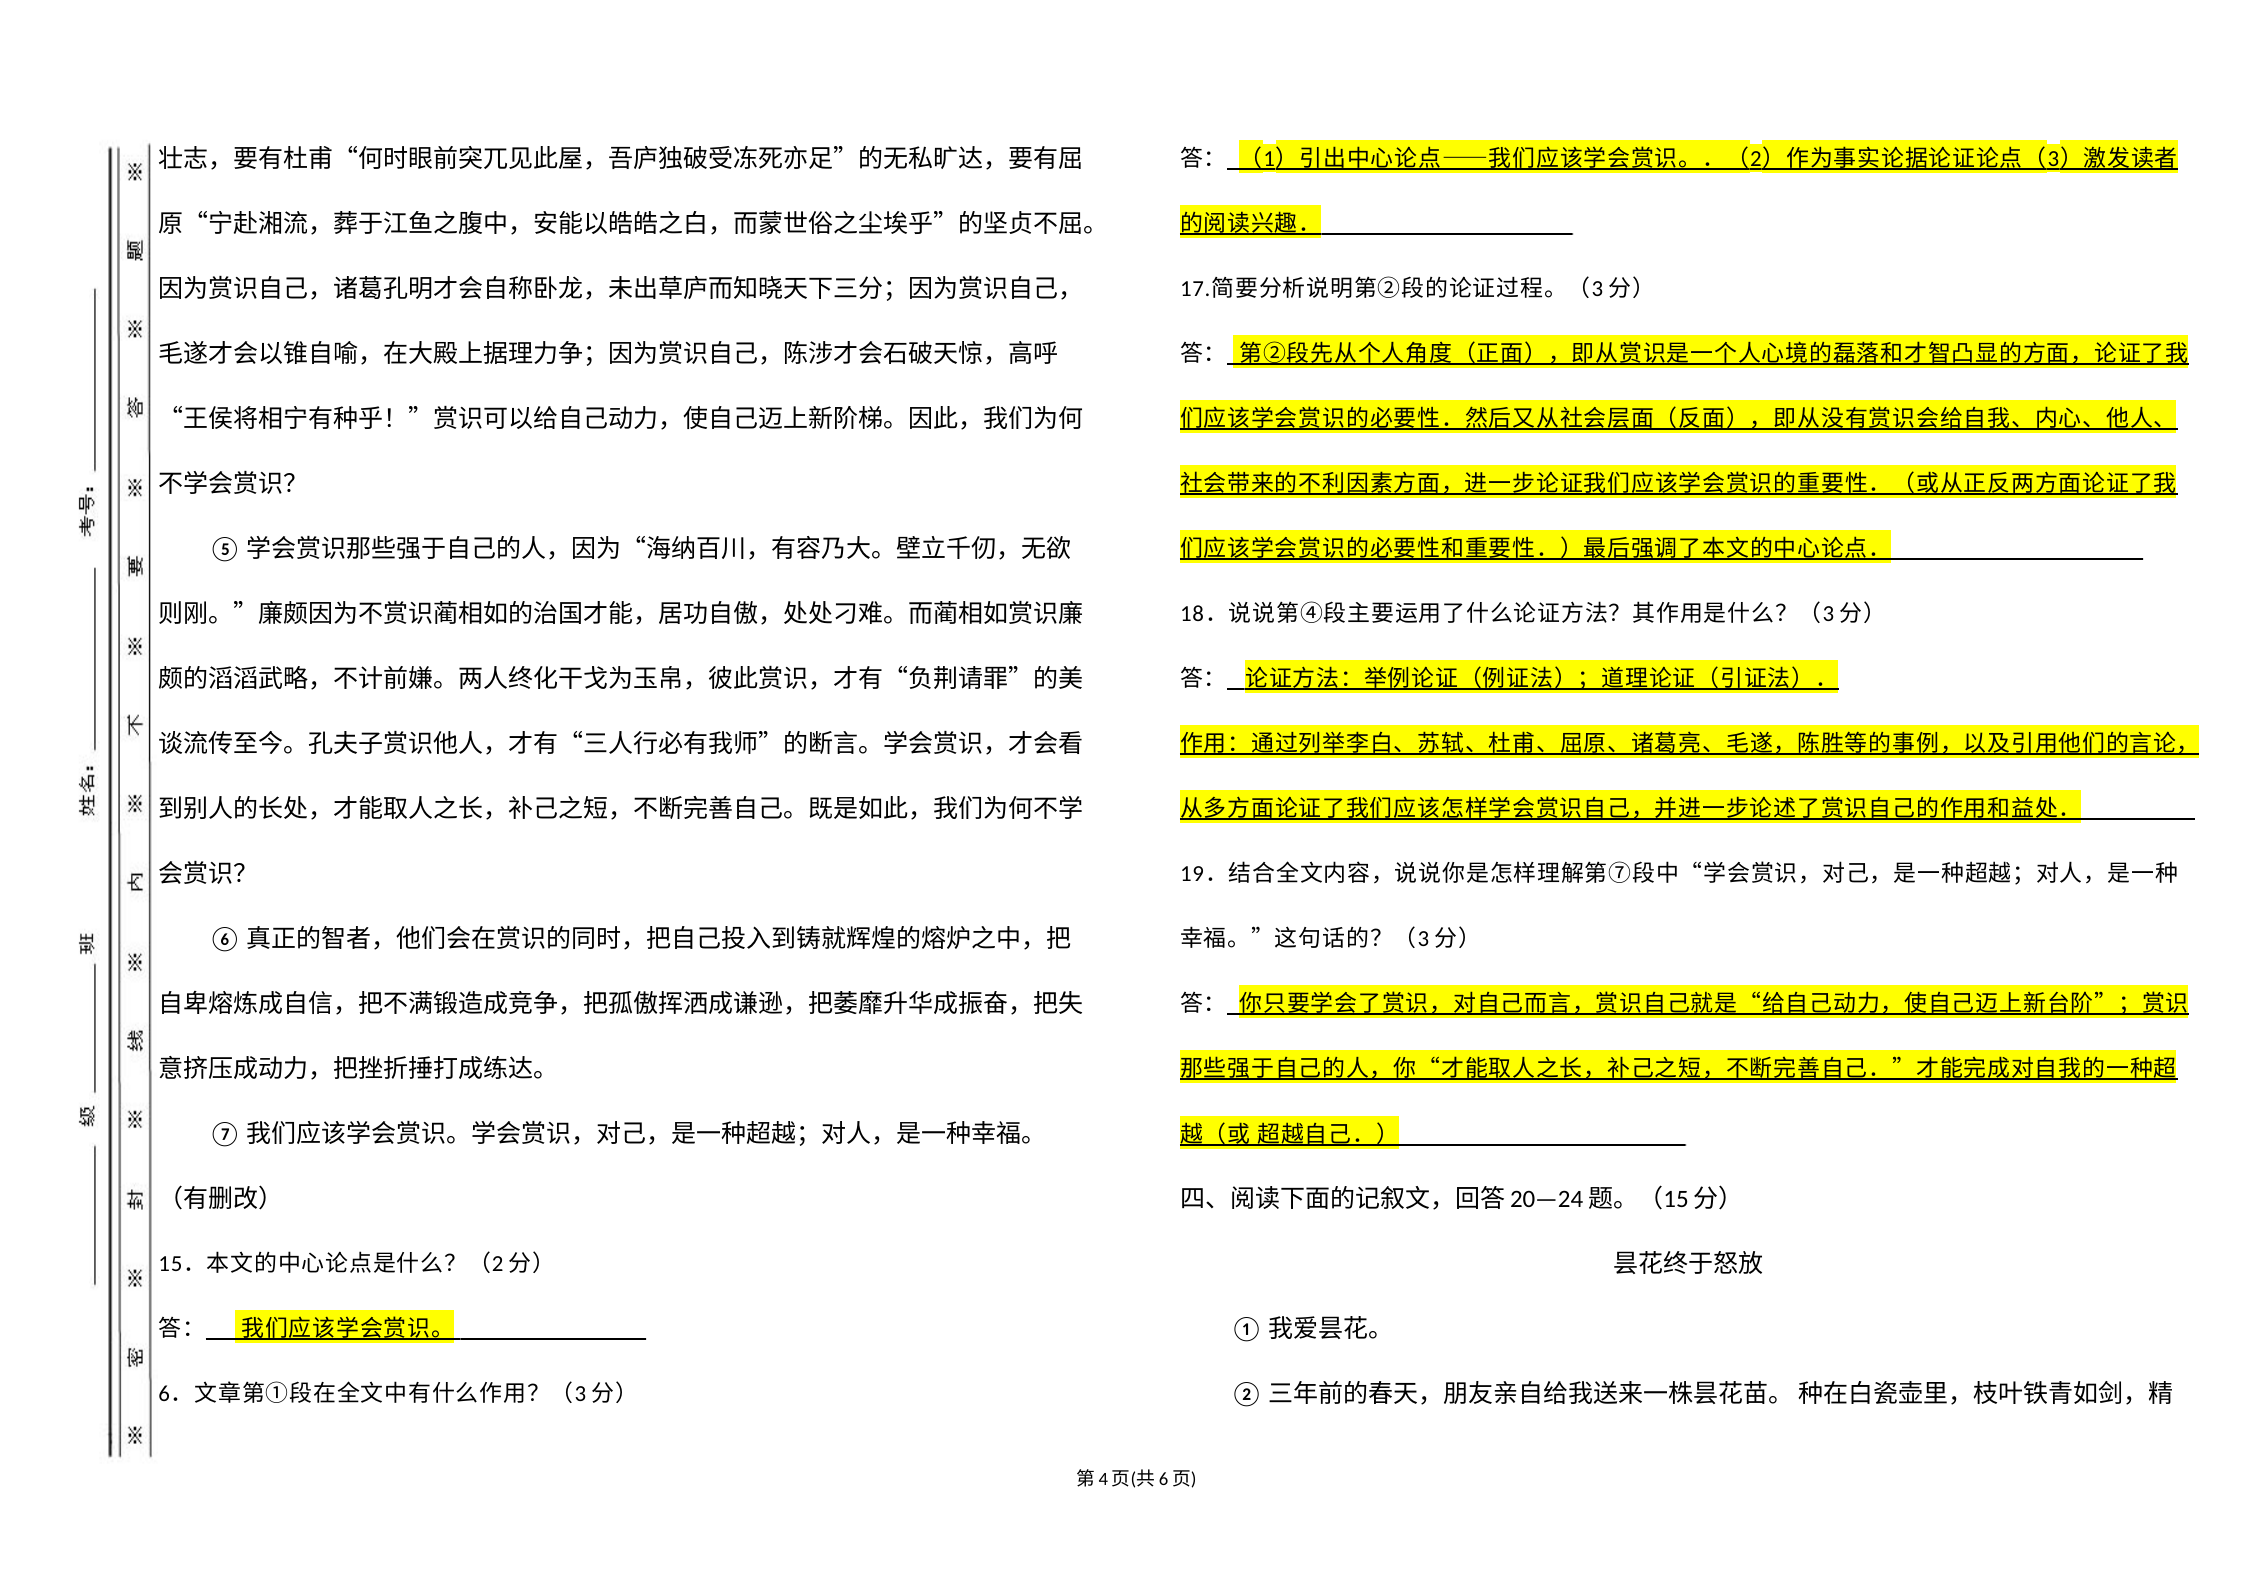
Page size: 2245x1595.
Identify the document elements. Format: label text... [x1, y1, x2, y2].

text ②三年前的春天，朋友亲自给我送来一株昙花苗。 种在白瓷壶里，枝叶铁青如剑，精心系上的红丝带临风飘拂。我高兴极了！ [1180, 1359, 2197, 1424]
text 15．本文的中心论点是什么？（2分） [75, 1229, 1092, 1294]
text 昙花终于怒放 [1180, 1229, 2197, 1294]
text ⑦我们应该学会赏识。学会赏识，对己，是一种超越；对人，是一种幸福。（有删改） [75, 1099, 1092, 1229]
text 18．说说第④段主要运用了什么论证方法？其作用是什么？（3分） [1180, 579, 2197, 644]
text 四、阅读下面的记叙文，回答20—24题。（15分） [1180, 1164, 2197, 1229]
text ⑥真正的智者，他们会在赏识的同时，把自己投入到铸就辉煌的熔炉之中，把自卑熔炼成自信，把不满锻造成竞争，把孤傲挥洒成谦逊，把萎靡升华成振奋，把失意挤压成动力，把挫折捶打成练达。 [75, 904, 1092, 1099]
text 答： （1）引出中心论点——我们应该学会赏识。．（2）作为事实论据论证论点（3）激发读者的阅读兴趣． [1180, 124, 2197, 254]
picture [69, 127, 158, 1479]
text ①我爱昙花。 [1180, 1294, 2197, 1359]
text 19．结合全文内容，说说你是怎样理解第⑦段中“学会赏识，对己，是一种超越；对人，是一种幸福。”这句话的？（3分） [1180, 839, 2197, 969]
text 17.简要分析说明第②段的论证过程。（3分） [1180, 254, 2197, 319]
text 答： 我们应该学会赏识。 [75, 1294, 1092, 1359]
text 答： 论证方法：举例论证（例证法）；道理论证（引证法）． 作用：通过列举李白、苏轼、杜甫、屈原、诸葛亮、毛遂，陈胜等的事例，以及引用他们的言论，从多方面论证了我们应该怎样学会赏识自己，并进一步论述了赏识自己的作用和益处． [1180, 644, 2197, 725]
text ⑤学会赏识那些强于自己的人，因为“海纳百川，有容乃大。壁立千仞，无欲则刚。”廉颇因为不赏识蔺相如的治国才能，居功自傲，处处刁难。而蔺相如赏识廉颇的滔滔武略，不计前嫌。两人终化干戈为玉帛，彼此赏识，才有“负荆请罪”的美谈流传至今。孔夫子赏识他人，才有“三人行必有我师”的断言。学会赏识，才会看到别人的长处，才能取人之长，补己之短，不断完善自己。既是如此，我们为何不学会赏识？ [75, 514, 1092, 904]
text 6．文章第①段在全文中有什么作用？（3分） [75, 1359, 1092, 1424]
text 答： 第②段先从个人角度（正面），即从赏识是一个人心境的磊落和才智凸显的方面，论证了我们应该学会赏识的必要性．然后又从社会层面（反面），即从没有赏识会给自我、内心、他人、社会带来的不利因素方面，进一步论证我们应该学会赏识的重要性．（或从正反两方面论证了我们应该学会赏识的必要性和重要性．）最后强调了本文的中心论点． [1180, 319, 2197, 579]
text 答： 论证方法：举例论证（例证法）；道理论证（引证法）． 作用：通过列举李白、苏轼、杜甫、屈原、诸葛亮、毛遂，陈胜等的事例，以及引用他们的言论，从多方面论证了我们应该怎样学会赏识自己，并进一步论述了赏识自己的作用和益处． [1180, 758, 2197, 839]
text 答： 你只要学会了赏识，对自己而言，赏识自己就是“给自己动力，使自己迈上新台阶”；赏识那些强于自己的人，你“才能取人之长，补己之短，不断完善自己．”才能完成对自我的一种超越（或 超越自己．） [1180, 969, 2197, 1164]
